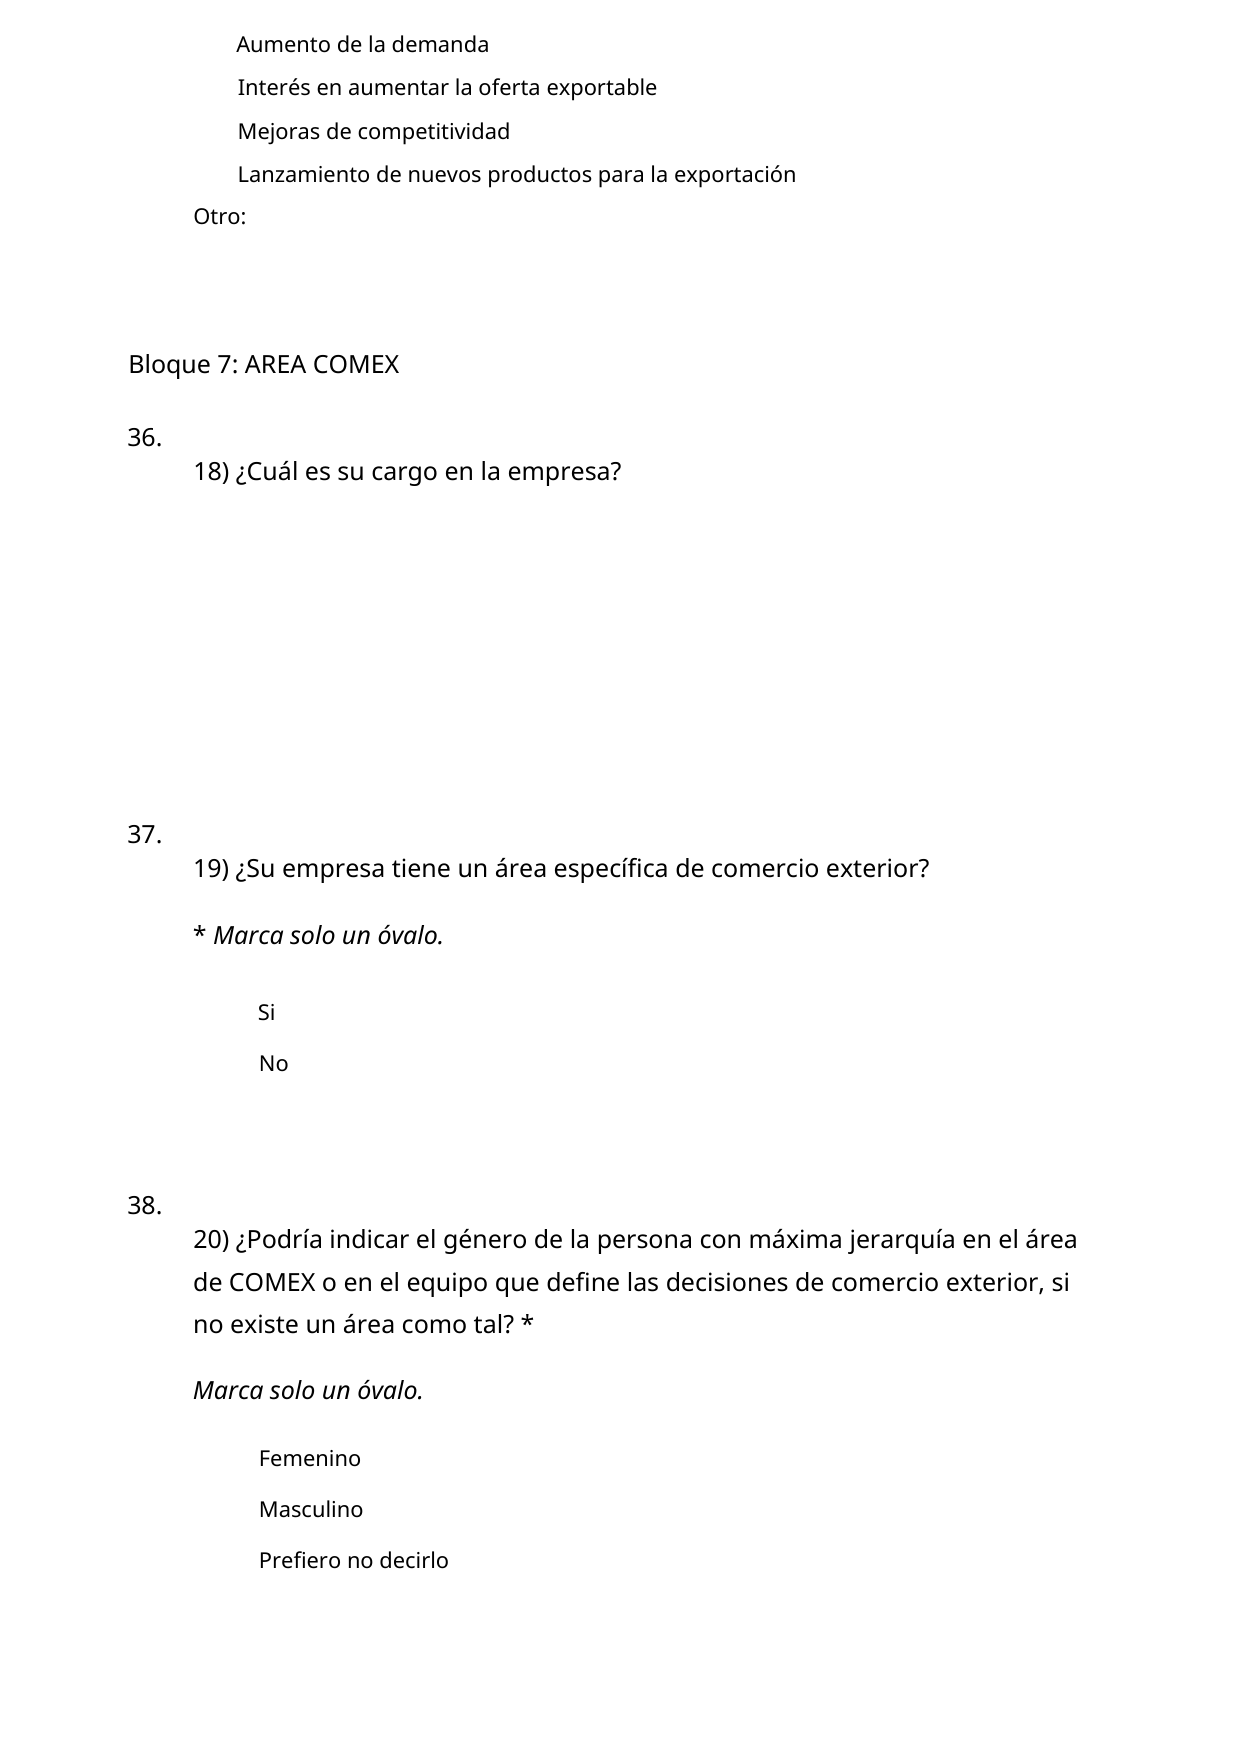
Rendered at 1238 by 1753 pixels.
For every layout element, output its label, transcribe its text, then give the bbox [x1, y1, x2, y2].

text Interés en aumentar la oferta exportable [238, 72, 1182, 102]
text 18) ¿Cuál es su cargo en la empresa? [193, 454, 1182, 488]
text Femenino [259, 1443, 1182, 1473]
text Otro: [193, 201, 1182, 231]
text 38. [127, 1188, 1182, 1222]
text Mejoras de competitividad [237, 116, 1182, 146]
text 37. [127, 816, 1182, 851]
text Masculino [259, 1494, 1182, 1524]
text Aumento de la demanda [236, 29, 1182, 59]
text Lanzamiento de nuevos productos para la exportación [237, 159, 1182, 189]
text Marca solo un óvalo. [193, 1373, 1182, 1407]
text 36. [127, 419, 1182, 454]
text Si [258, 997, 1182, 1026]
text No [259, 1048, 1182, 1078]
text Prefiero no decirlo [259, 1545, 1182, 1575]
text Bloque 7: AREA COMEX [128, 347, 1182, 381]
text 19) ¿Su empresa tiene un área específica de comercio exterior? * Marca solo un óvalo. [193, 851, 931, 952]
text 20) ¿Podría indicar el género de la persona con máxima jerarquía en el área de COMEX o en el equipo que define las decisiones de comercio exterior, si no existe un área como tal? * [193, 1222, 1081, 1341]
